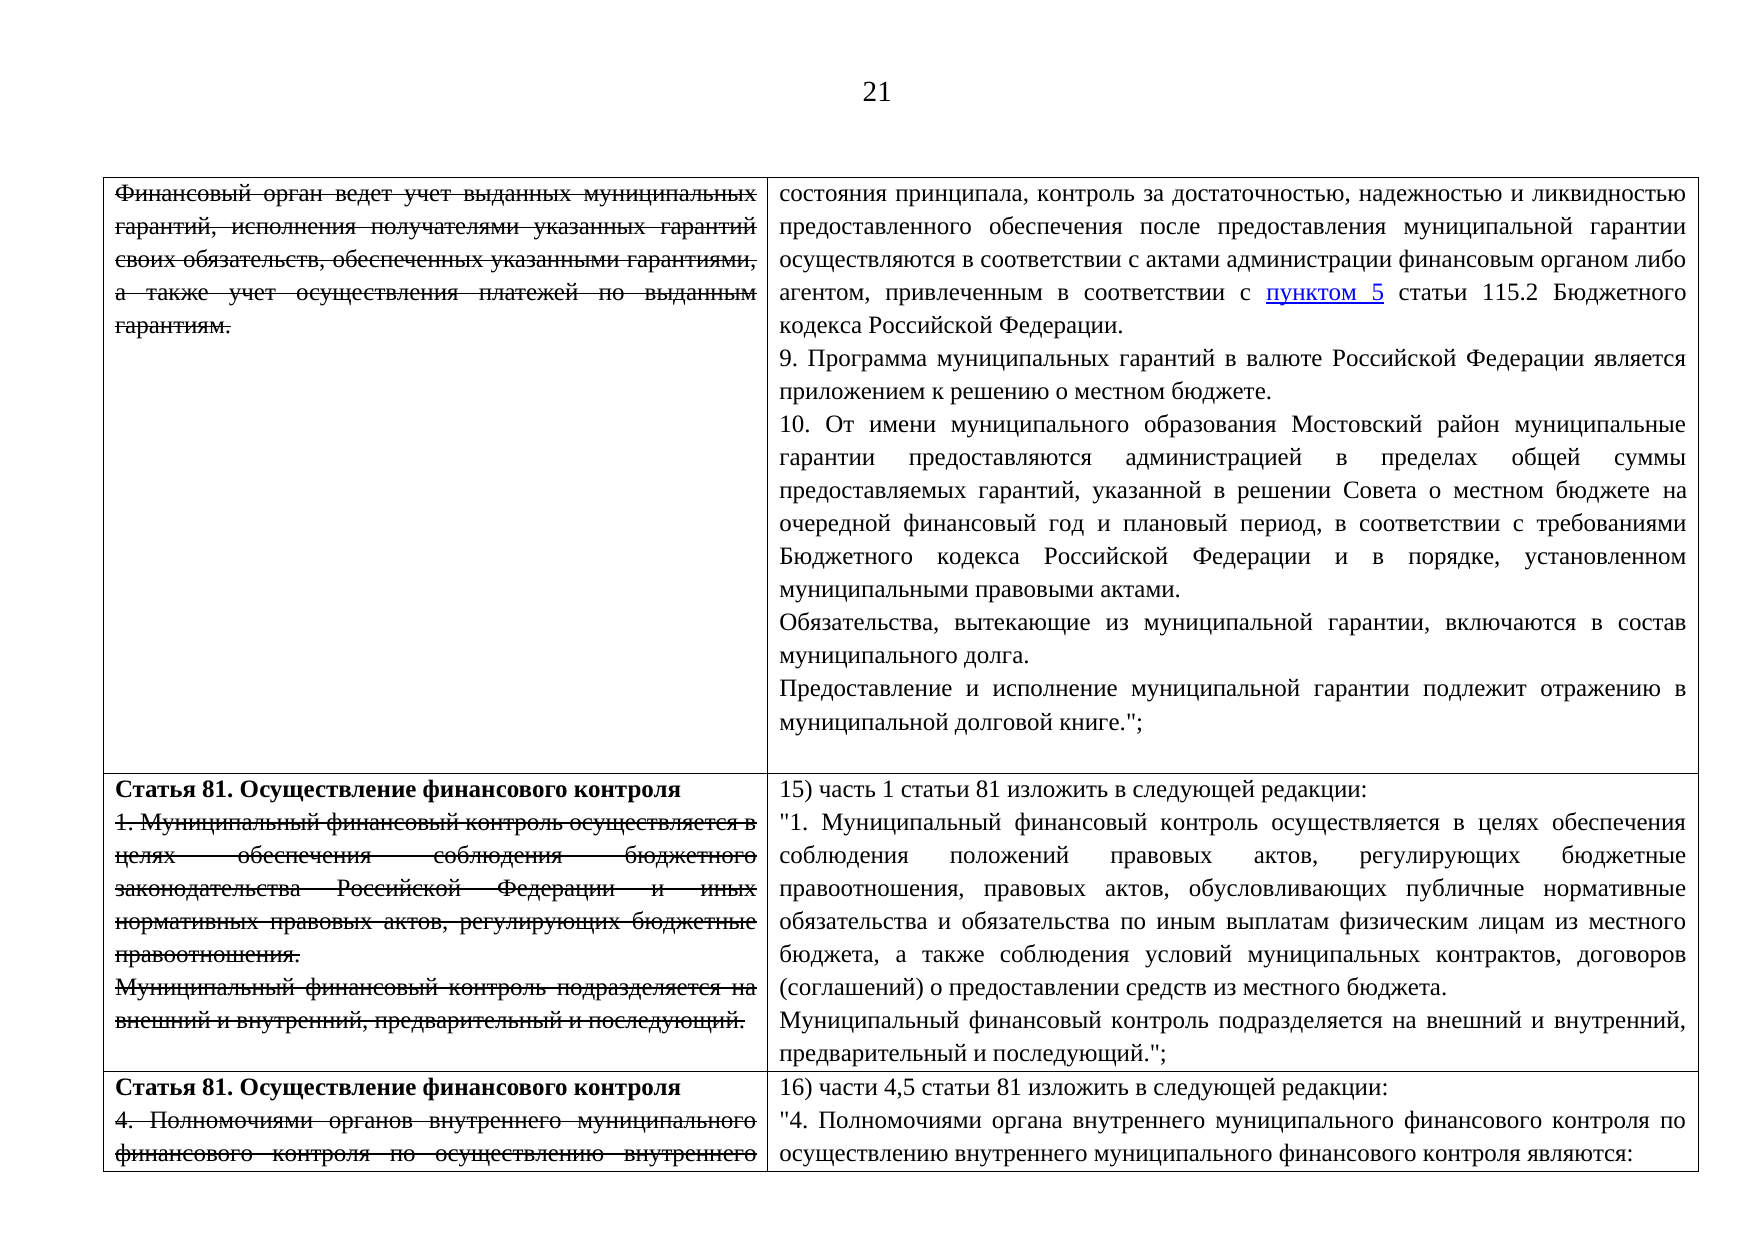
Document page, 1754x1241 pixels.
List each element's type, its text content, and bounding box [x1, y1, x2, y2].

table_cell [768, 178, 1698, 773]
table_cell 15) часть 1 статьи 81 изложить в следующей редакции: "1. Муниципальный финансовый контроль осуществляется в целях обеспечения соблюдения положений правовых актов, регулирующих бюджетные правоотношения, правовых актов, обусловливающих публичные нормативные обязательства и обязательства по иным выплатам физическим лицам из местного бюджета, а также соблюдения условий муниципальных контрактов, договоров (соглашений) о предоставлении средств из местного бюджета. Муниципальный финансовый контроль подразделяется на внешний и внутренний, предварительный и последующий."; [768, 774, 1698, 1071]
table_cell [768, 1072, 1698, 1171]
table_cell Статья 81. Осуществление финансового контроля 1. Муниципальный финансовый контроль осуществляется в целях обеспечения соблюдения бюджетного законодательства Российской Федерации и иных нормативных правовых актов, регулирующих бюджетные правоотношения. Муниципальный финансовый контроль подразделяется на внешний и внутренний, предварительный и последующий. [104, 774, 767, 1071]
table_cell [104, 1072, 767, 1171]
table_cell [104, 178, 767, 773]
